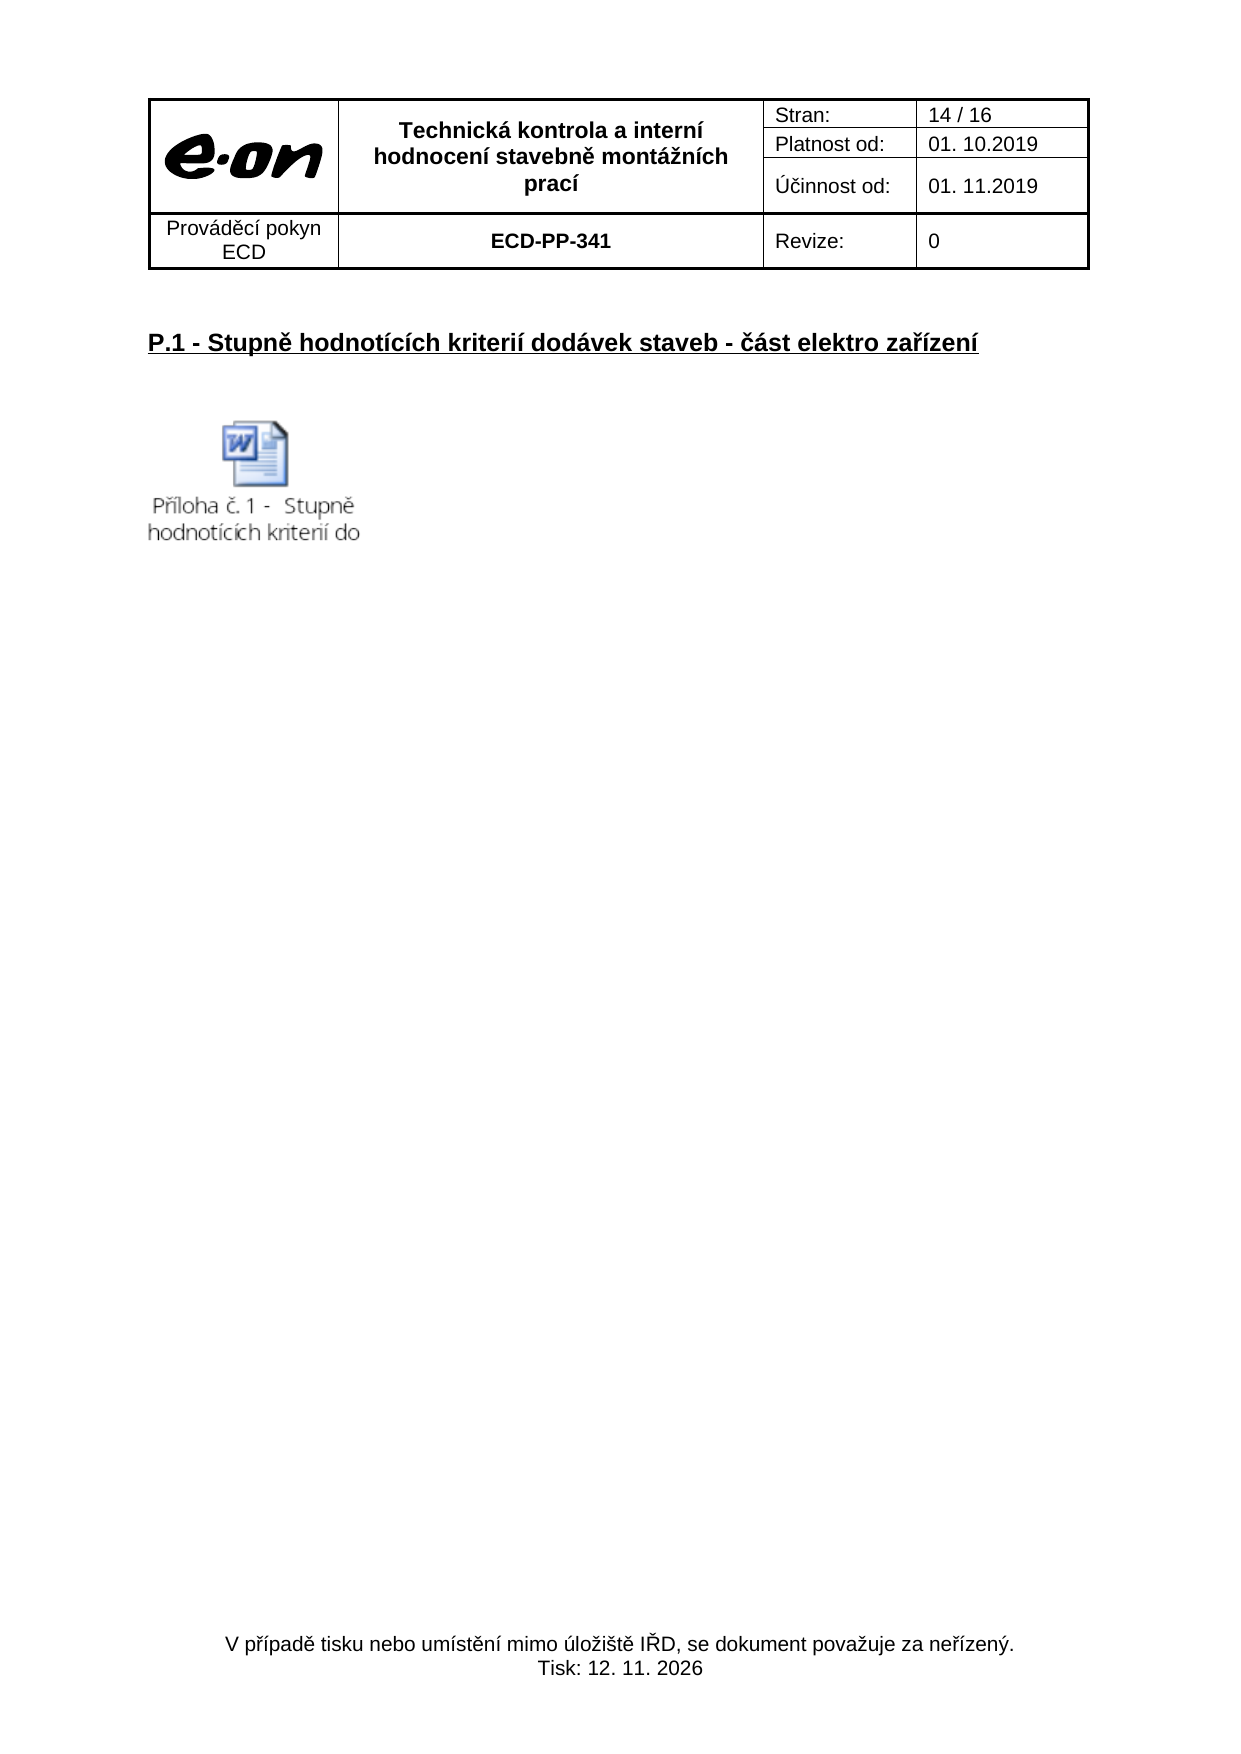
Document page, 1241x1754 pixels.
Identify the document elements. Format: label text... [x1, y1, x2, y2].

text P.1 - Stupně hodnotících kriterií dodávek staveb - část elektro zařízení [148, 327, 1092, 356]
